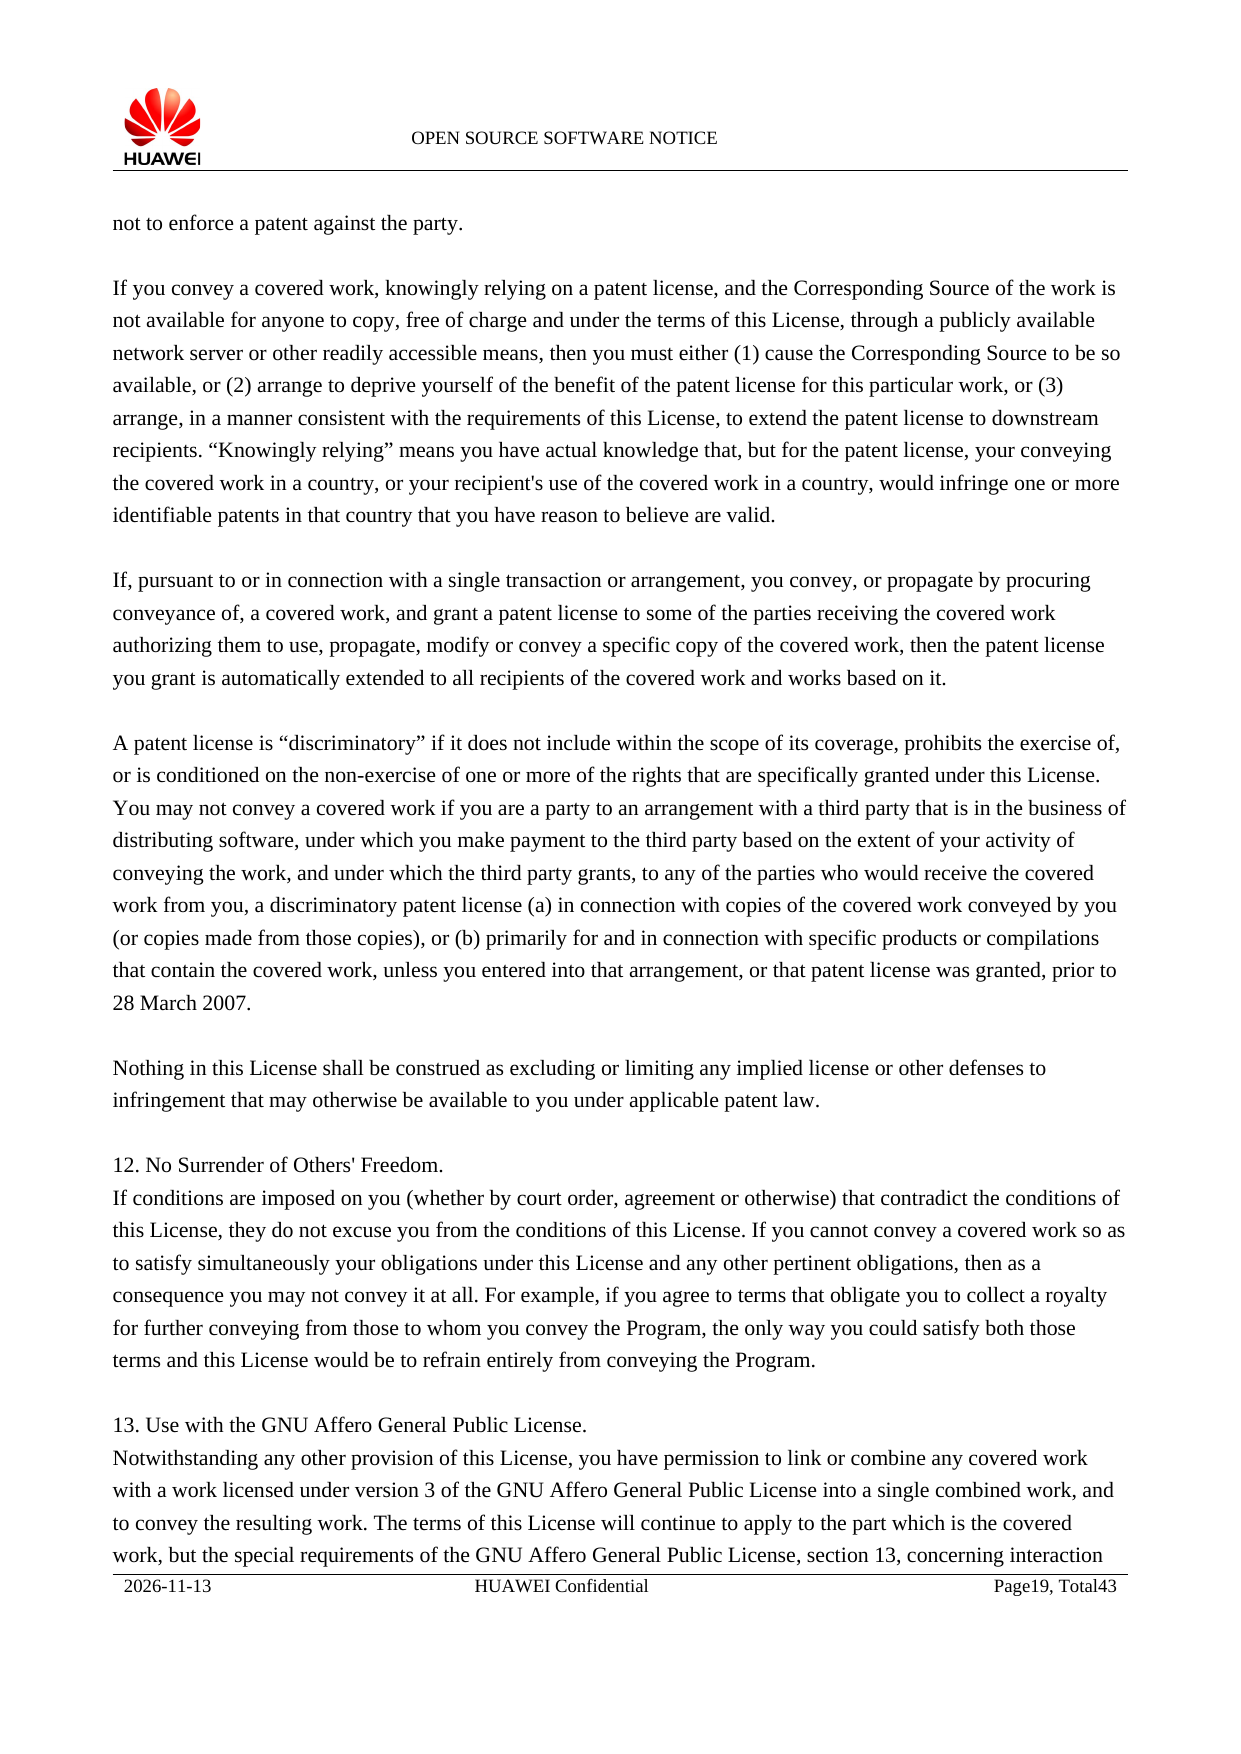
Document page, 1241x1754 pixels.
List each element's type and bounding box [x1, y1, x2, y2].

picture [124, 88, 201, 165]
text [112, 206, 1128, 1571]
